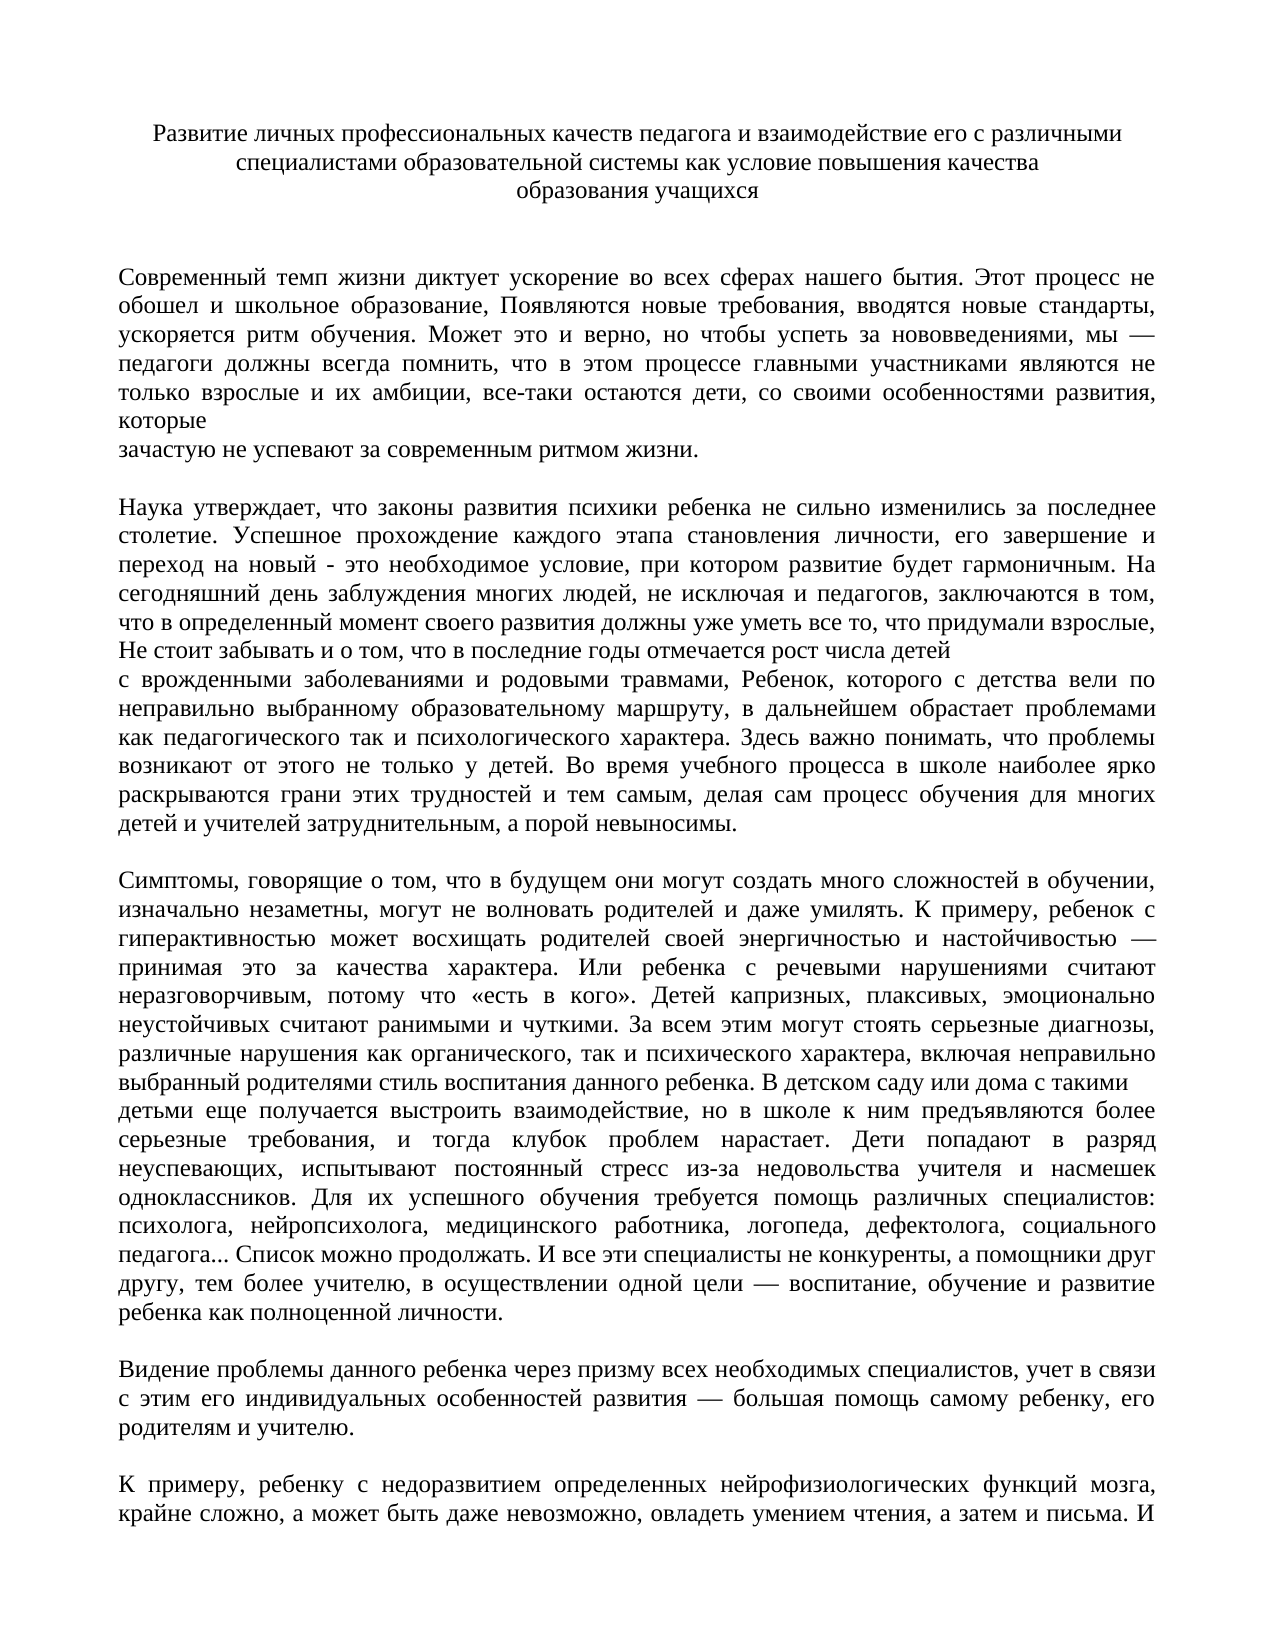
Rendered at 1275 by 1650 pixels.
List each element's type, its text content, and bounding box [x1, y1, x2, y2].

text Развитие личных профессиональных качеств педагога и взаимодействие его с различными специалистами образовательной системы как условие повышения качества [118, 118, 1157, 176]
text Современный темп жизни диктует ускорение во всех сферах нашего бытия. Этот процесс не обошел и школьное образование, Появляются новые требования, вводятся новые стандарты, ускоряется ритм обучения. Может это и верно, но чтобы успеть за нововведениями, мы — педагоги должны всегда помнить, что в этом процессе главными участниками являются не только взрослые и их амбиции, все-таки остаются дети, со своими особенностями развития, которые [118, 262, 1157, 434]
text образования учащихся [118, 176, 1157, 204]
text с врожденными заболеваниями и родовыми травмами, Ребенок, которого с детства вели по неправильно выбранному образовательному маршруту, в дальнейшем обрастает проблемами как педагогического так и психологического характера. Здесь важно понимать, что проблемы возникают от этого не только у детей. Во время учебного процесса в школе наиболее ярко раскрываются грани этих трудностей и тем самым, делая сам процесс обучения для многих детей и учителей затруднительным, а порой невыносимы. [118, 664, 1157, 837]
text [118, 1469, 1157, 1527]
text Наука утверждает, что законы развития психики ребенка не сильно изменились за последнее столетие. Успешное прохождение каждого этапа становления личности, его завершение и переход на новый - это необходимое условие, при котором развитие будет гармоничным. На сегодняшний день заблуждения многих людей, не исключая и педагогов, заключаются в том, что в определенный момент своего развития должны уже уметь все то, что придумали взрослые, Не стоит забывать и о том, что в последние годы отмечается рост числа детей [118, 492, 1157, 664]
text Симптомы, говорящие о том, что в будущем они могут создать много сложностей в обучении, изначально незаметны, могут не волновать родителей и даже умилять. К примеру, ребенок с гиперактивностью может восхищать родителей своей энергичностью и настойчивостью — принимая это за качества характера. Или ребенка с речевыми нарушениями считают неразговорчивым, потому что «есть в кого». Детей капризных, плаксивых, эмоционально неустойчивых считают ранимыми и чуткими. За всем этим могут стоять серьезные диагнозы, различные нарушения как органического, так и психического характера, включая неправильно выбранный родителями стиль воспитания данного ребенка. В детском саду или дома с такими [118, 866, 1157, 1096]
text Видение проблемы данного ребенка через призму всех необходимых специалистов, учет в связи с этим его индивидуальных особенностей развития — большая помощь самому ребенку, его родителям и учителю. [118, 1354, 1157, 1441]
text детьми еще получается выстроить взаимодействие, но в школе к ним предъявляются более серьезные требования, и тогда клубок проблем нарастает. Дети попадают в разряд неуспевающих, испытывают постоянный стресс из-за недовольства учителя и насмешек одноклассников. Для их успешного обучения требуется помощь различных специалистов: психолога, нейропсихолога, медицинского работника, логопеда, дефектолога, социального педагога... Список можно продолжать. И все эти специалисты не конкуренты, а помощники друг другу, тем более учителю, в осуществлении одной цели — воспитание, обучение и развитие ребенка как полноценной личности. [118, 1096, 1157, 1326]
text зачастую не успевают за современным ритмом жизни. [118, 434, 1157, 463]
